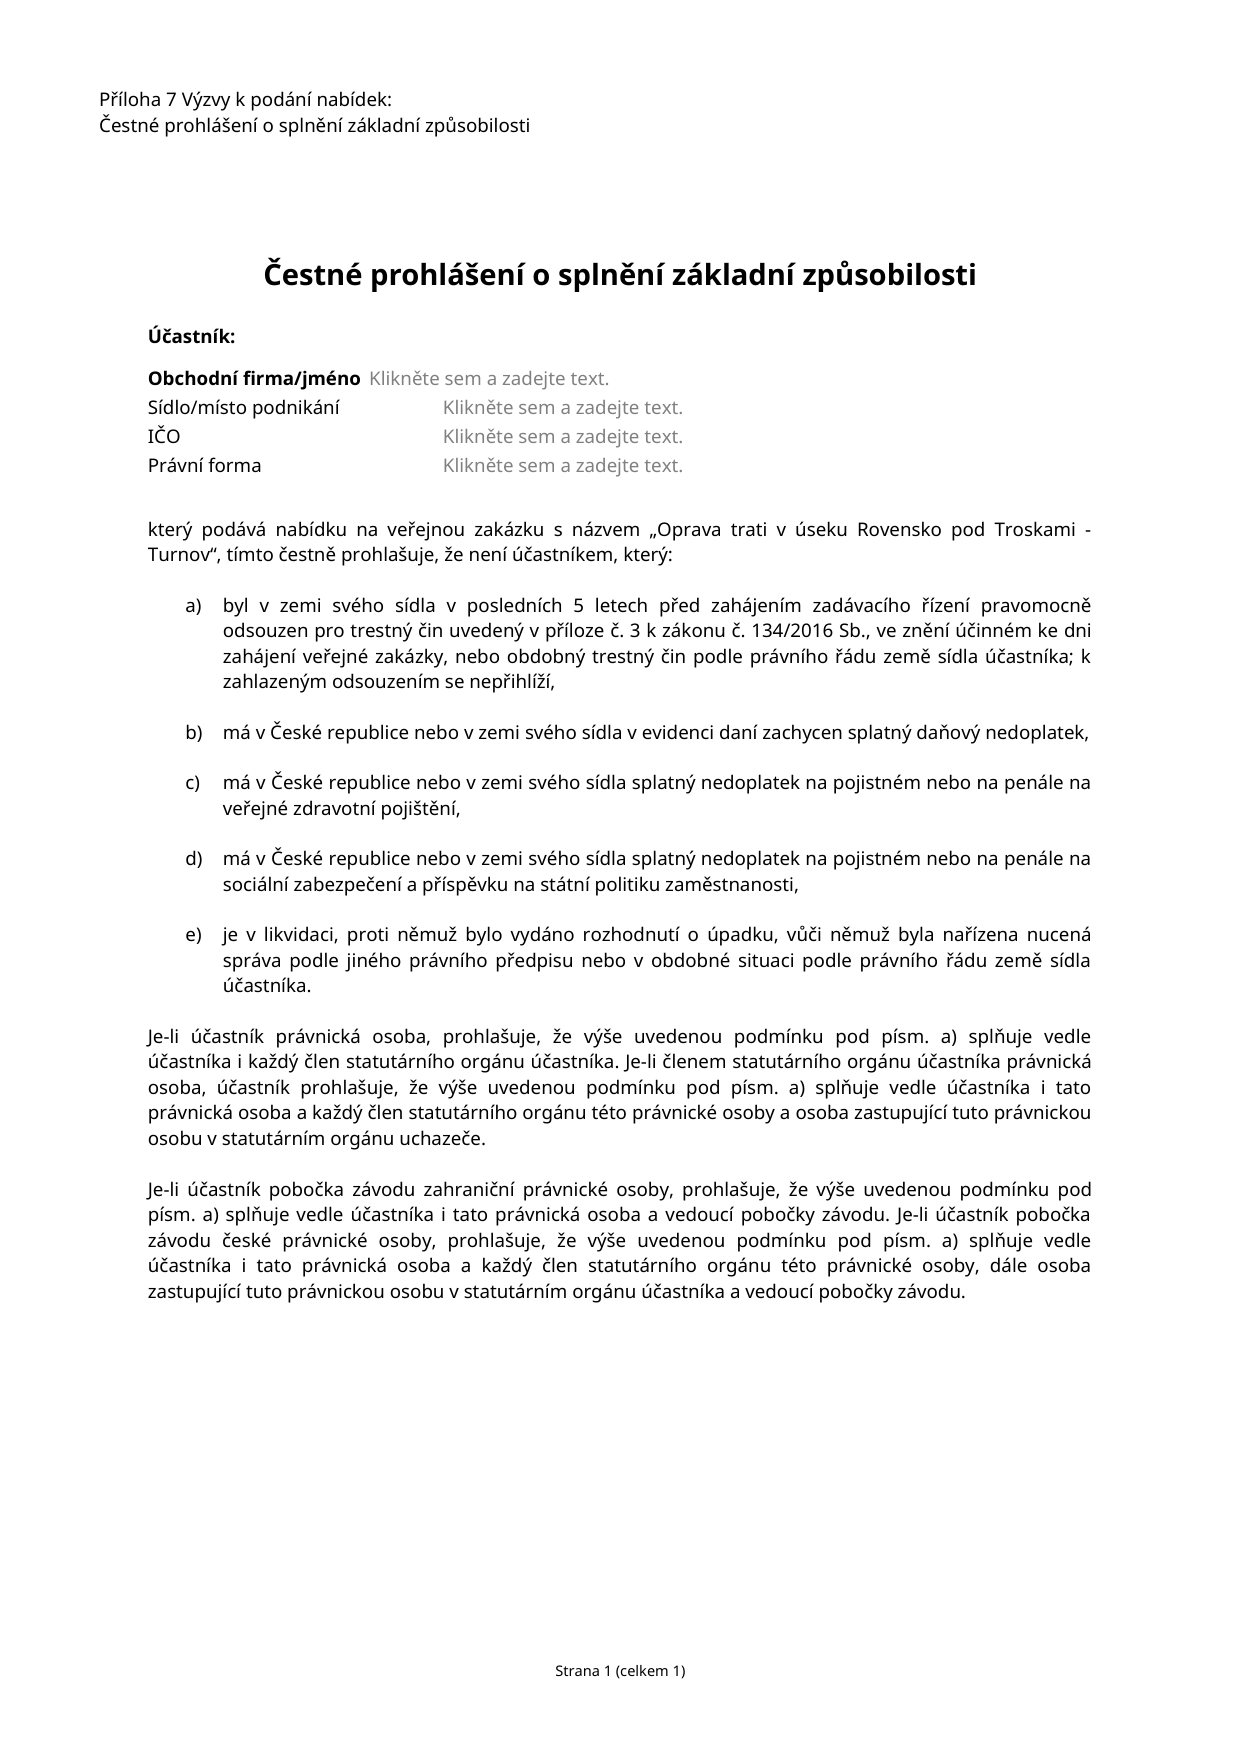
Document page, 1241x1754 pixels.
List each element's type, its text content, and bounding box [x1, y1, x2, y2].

text Účastník: [148, 318, 1093, 349]
text Právní forma [148, 449, 1093, 478]
list má v České republice nebo v zemi svého sídla splatný nedoplatek na pojistném nebo na penále na veřejné zdravotní pojištění, [185, 769, 1093, 821]
text který podává nabídku na veřejnou zakázku s názvem „Oprava trati v úseku Rovensko pod Troskami - Turnov“, tímto čestně prohlašuje, že není účastníkem, který: [148, 516, 1093, 567]
list má v České republice nebo v zemi svého sídla splatný nedoplatek na pojistném nebo na penále na sociální zabezpečení a příspěvku na státní politiku zaměstnanosti, [185, 846, 1093, 897]
list je v likvidaci, proti němuž bylo vydáno rozhodnutí o úpadku, vůči němuž byla nařízena nucená správa podle jiného právního předpisu nebo v obdobné situaci podle právního řádu země sídla účastníka. [185, 922, 1093, 998]
text Je-li účastník pobočka závodu zahraniční právnické osoby, prohlašuje, že výše uvedenou podmínku pod písm. a) splňuje vedle účastníka i tato právnická osoba a vedoucí pobočky závodu. Je-li účastník pobočka závodu české právnické osoby, prohlašuje, že výše uvedenou podmínku pod písm. a) splňuje vedle účastníka i tato právnická osoba a každý člen statutárního orgánu této právnické osoby, dále osoba zastupující tuto právnickou osobu v statutárním orgánu účastníka a vedoucí pobočky závodu. [148, 1176, 1093, 1304]
text IČO [148, 420, 1093, 449]
title Čestné prohlášení o splnění základní způsobilosti [148, 254, 1093, 293]
text Je-li účastník právnická osoba, prohlašuje, že výše uvedenou podmínku pod písm. a) splňuje vedle účastníka i každý člen statutárního orgánu účastníka. Je-li členem statutárního orgánu účastníka právnická osoba, účastník prohlašuje, že výše uvedenou podmínku pod písm. a) splňuje vedle účastníka i tato právnická osoba a každý člen statutárního orgánu této právnické osoby a osoba zastupující tuto právnickou osobu v statutárním orgánu uchazeče. [148, 1023, 1093, 1151]
text Obchodní firma/jméno [148, 362, 1093, 391]
list byl v zemi svého sídla v posledních 5 letech před zahájením zadávacího řízení pravomocně odsouzen pro trestný čin uvedený v příloze č. 3 k zákonu č. 134/2016 Sb., ve znění účinném ke dni zahájení veřejné zakázky, nebo obdobný trestný čin podle právního řádu země sídla účastníka; k zahlazeným odsouzením se nepřihlíží, [185, 592, 1093, 694]
text Sídlo/místo podnikání [148, 391, 1093, 420]
list má v České republice nebo v zemi svého sídla v evidenci daní zachycen splatný daňový nedoplatek, [185, 719, 1093, 744]
